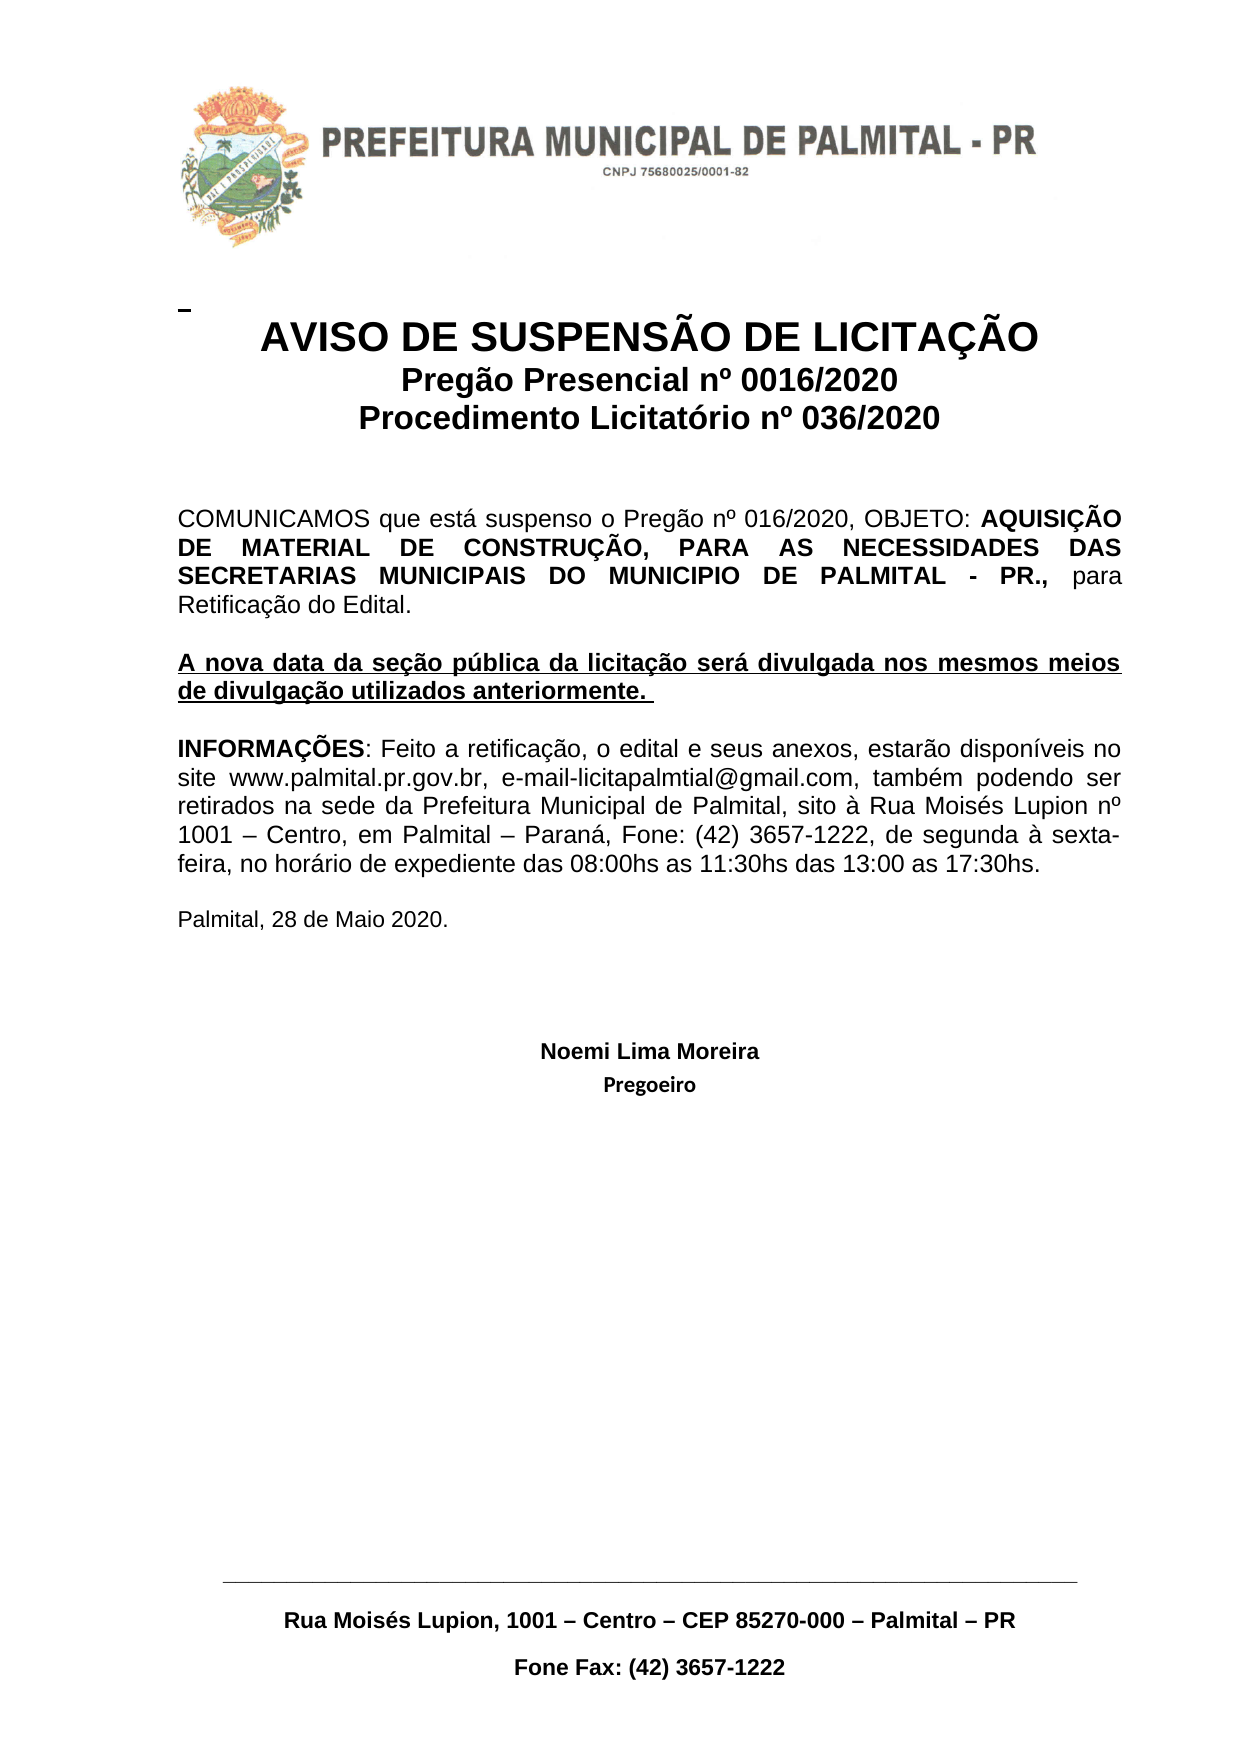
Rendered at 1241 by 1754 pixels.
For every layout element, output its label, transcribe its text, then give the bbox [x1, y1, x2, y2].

text INFORMAÇÕES: Feito a retificação, o edital e seus anexos, estarão disponíveis no site www.palmital.pr.gov.br, e-mail-licitapalmtial@gmail.com, também podendo ser retirados na sede da Prefeitura Municipal de Palmital, sito à Rua Moisés Lupion nº 1001 – Centro, em Palmital – Paraná, Fone: (42) 3657-1222, de segunda à sexta-feira, no horário de expediente das 08:00hs as 11:30hs das 13:00 as 17:30hs. [177, 734, 1122, 878]
text COMUNICAMOS que está suspenso o Pregão nº 016/2020, OBJETO: AQUISIÇÃO DE MATERIAL DE CONSTRUÇÃO, PARA AS NECESSIDADES DAS SECRETARIAS MUNICIPAIS DO MUNICIPIO DE PALMITAL - PR., para Retificação do Edital. [177, 504, 1122, 619]
text Pregoeiro [177, 1064, 1122, 1098]
text AVISO DE SUSPENSÃO DE LICITAÇÃO [177, 312, 1122, 360]
text Palmital, 28 de Maio 2020. [177, 906, 1122, 933]
text Procedimento Licitatório nº 036/2020 [177, 398, 1122, 437]
text Noemi Lima Moreira [177, 1038, 1122, 1064]
text Pregão Presencial nº 0016/2020 [177, 360, 1122, 398]
text A nova data da seção pública da licitação será divulgada nos mesmos meios de divulgação utilizados anteriormente. [177, 674, 1122, 705]
picture [177, 73, 1063, 259]
text A nova data da seção pública da licitação será divulgada nos mesmos meios de divulgação utilizados anteriormente. [177, 648, 1122, 673]
